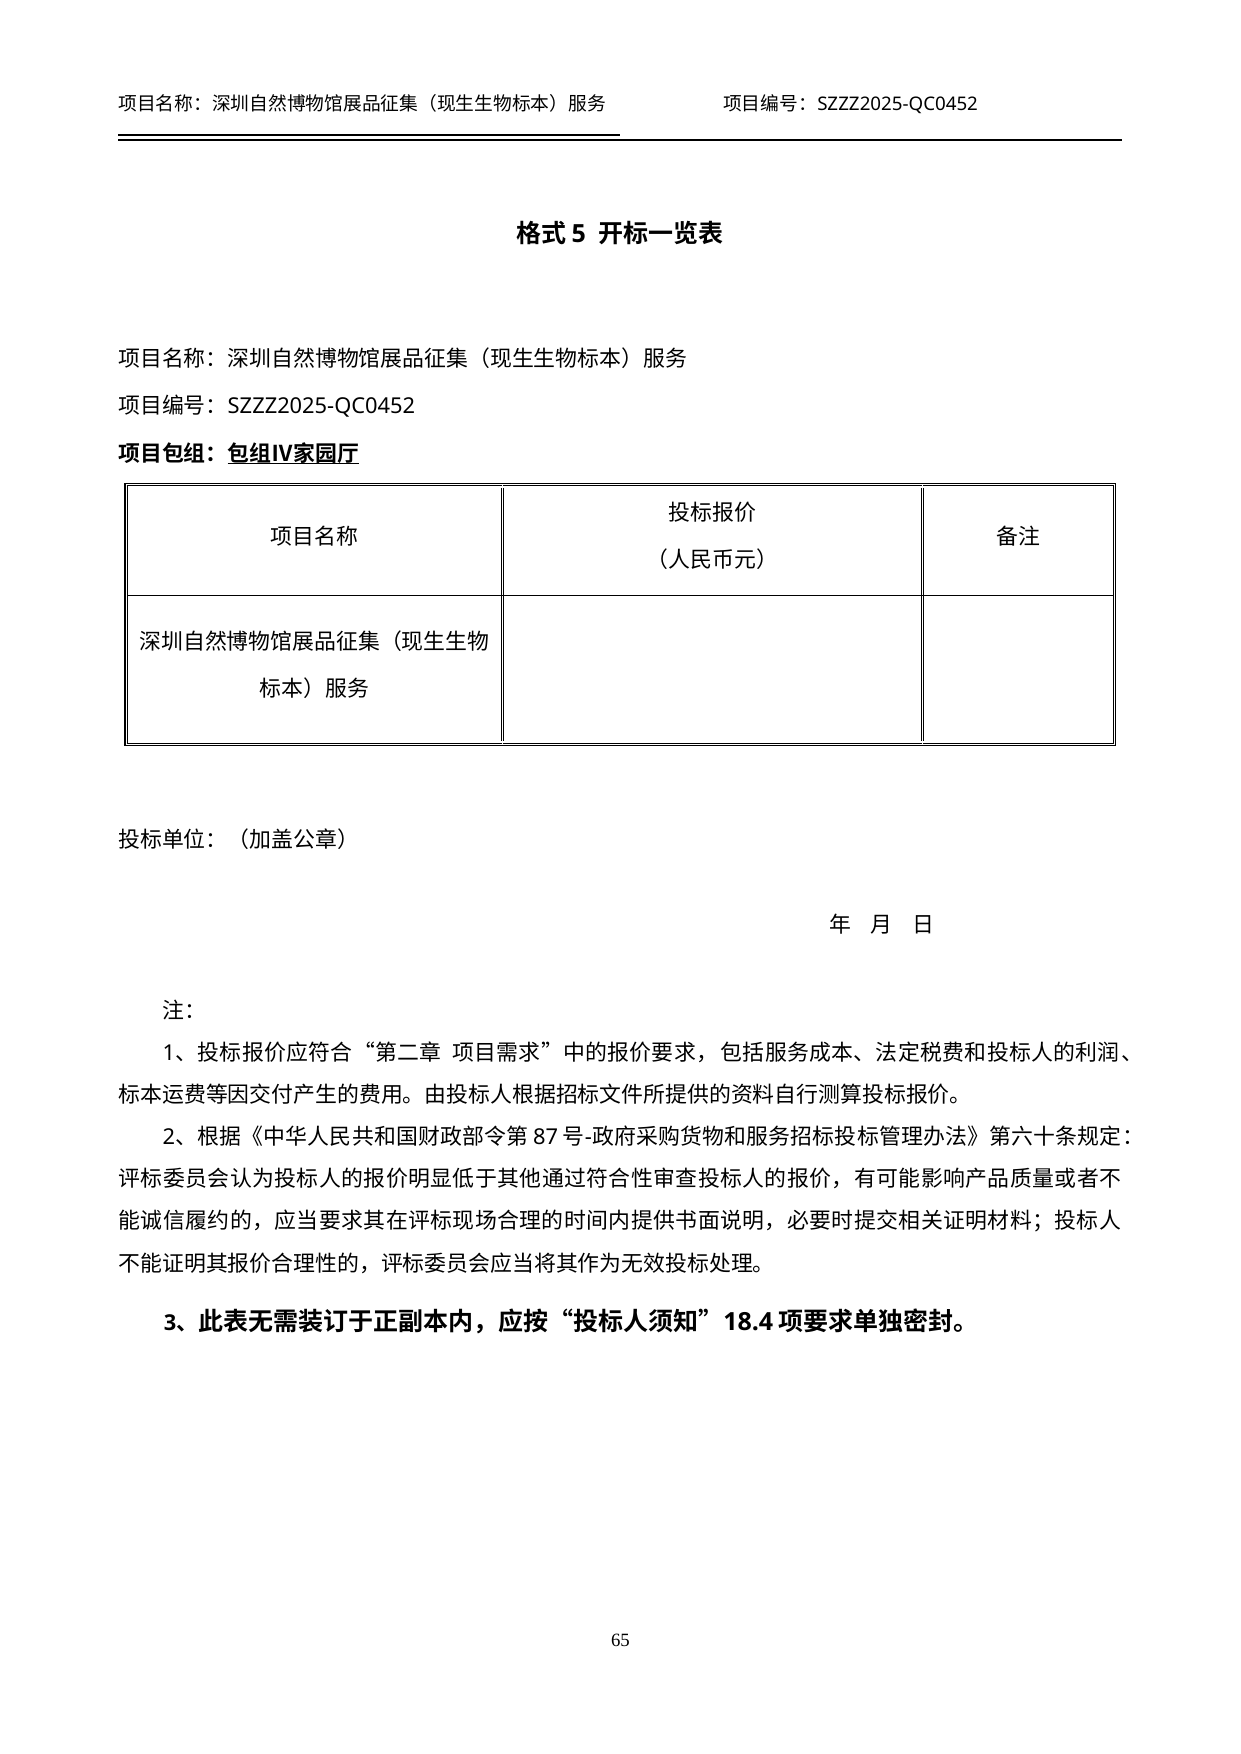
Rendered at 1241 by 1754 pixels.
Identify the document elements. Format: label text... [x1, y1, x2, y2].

table_cell [502, 596, 922, 743]
table_header 投标报价 （人民币元） [502, 486, 922, 595]
text 投标单位：（加盖公章） [118, 822, 1122, 854]
text 注： [118, 993, 1122, 1025]
text 3、此表无需装订于正副本内，应按“投标人须知”18.4项要求单独密封。 [118, 1287, 1122, 1352]
table_cell [922, 596, 1113, 743]
table_cell 深圳自然博物馆展品征集（现生生物标本）服务 [128, 596, 502, 743]
text 2、根据《中华人民共和国财政部令第87号-政府采购货物和服务招标投标管理办法》第六十条规定：评标委员会认为投标人的报价明显低于其他通过符合性审查投标人的报价，有可能影响产品质量或者不能诚信履约的，应当要求其在评标现场合理的时间内提供书面说明，必要时提交相关证明材料；投标人不能证明其报价合理性的，评标委员会应当将其作为无效投标处理。 [118, 1119, 1122, 1278]
text 项目包组：包组Ⅳ家园厅 [118, 436, 1122, 467]
text 年 月 日 [118, 907, 1122, 939]
text 项目名称：深圳自然博物馆展品征集（现生生物标本）服务 [118, 341, 1122, 372]
text 项目编号：SZZZ2025-QC0452 [118, 388, 1122, 420]
text 1、投标报价应符合“第二章 项目需求”中的报价要求，包括服务成本、法定税费和投标人的利润、标本运费等因交付产生的费用。由投标人根据招标文件所提供的资料自行测算投标报价。 [118, 1034, 1122, 1109]
table_header 项目名称 [128, 486, 502, 595]
subtitle 格式5 开标一览表 [118, 199, 1122, 264]
table_header 备注 [922, 486, 1113, 595]
